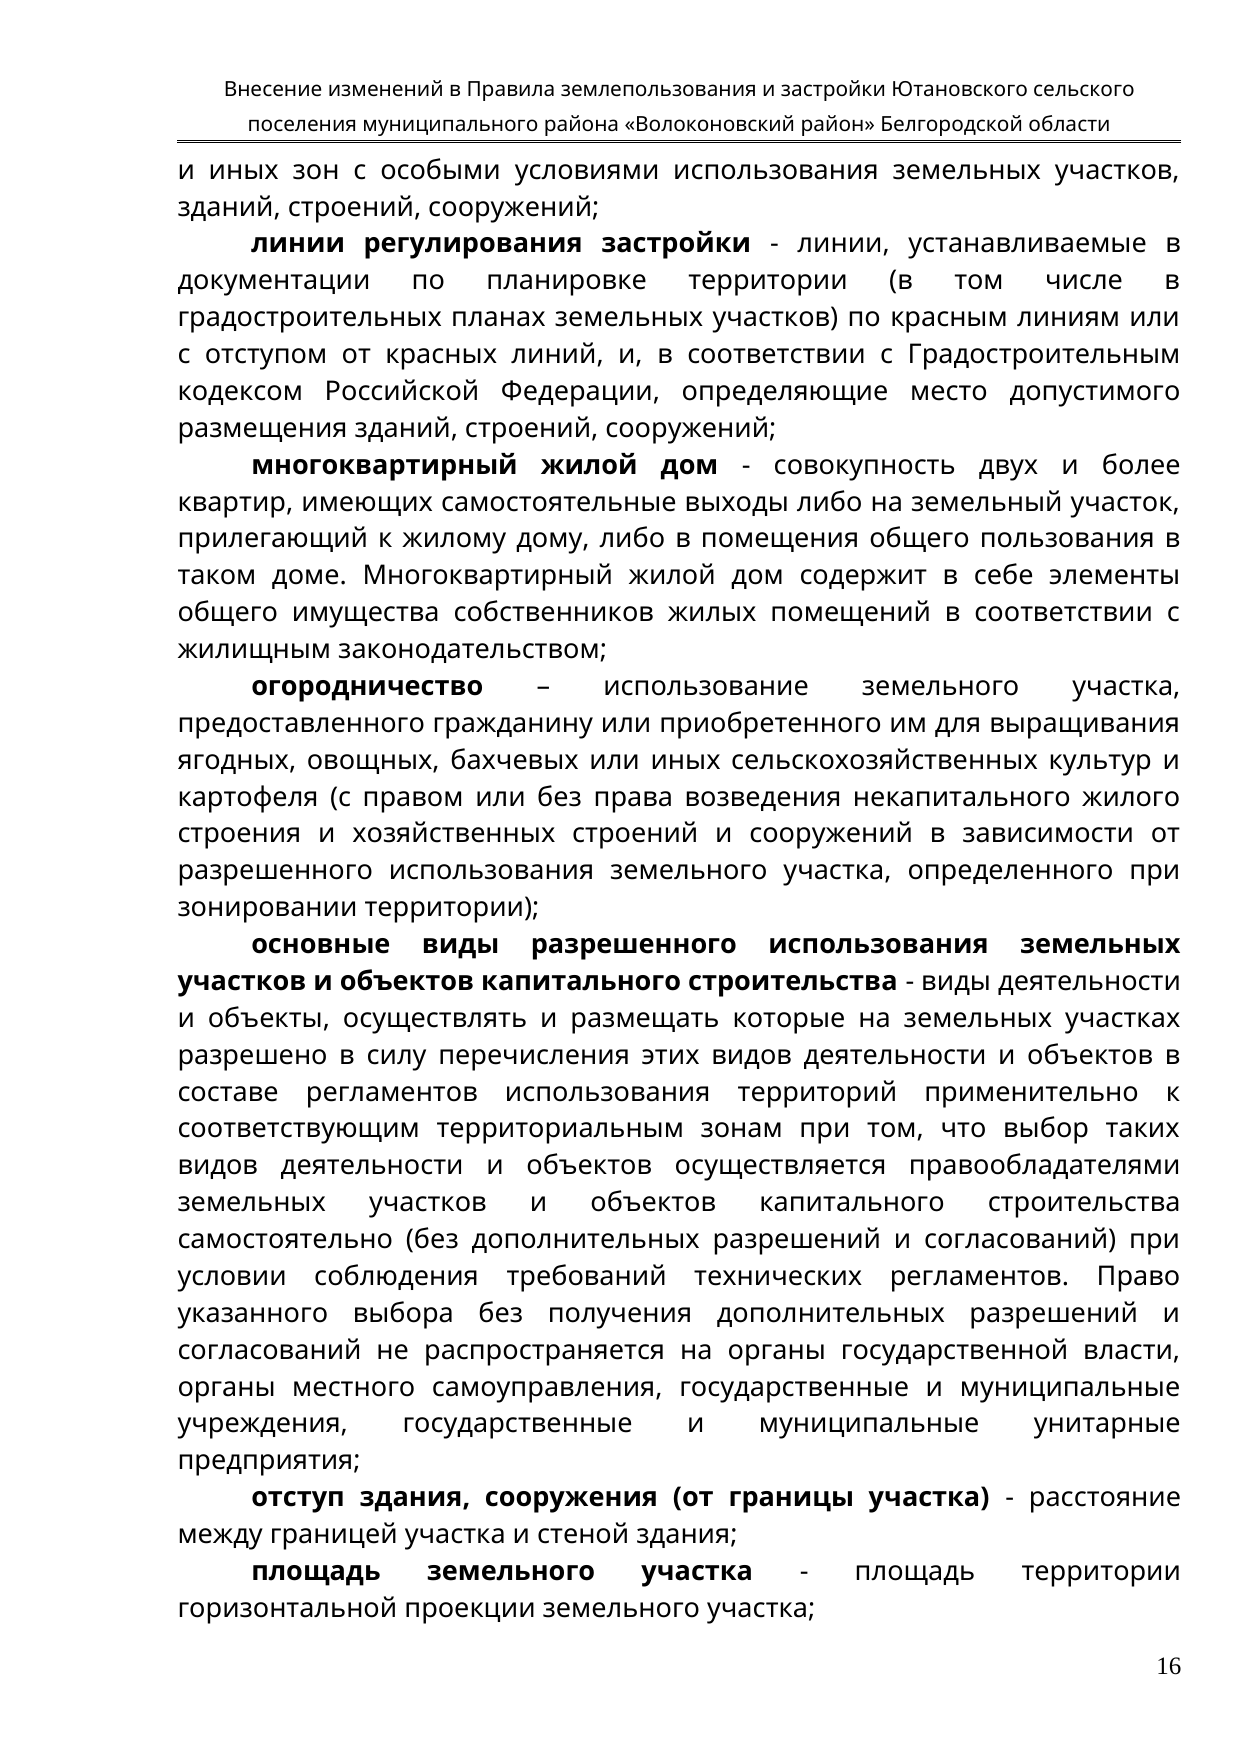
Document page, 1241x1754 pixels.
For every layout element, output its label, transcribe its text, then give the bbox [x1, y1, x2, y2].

text линии регулирования застройки - линии, устанавливаемые в документации по планировке территории (в том числе в градостроительных планах земельных участков) по красным линиям или с отступом от красных линий, и, в соответствии с Градостроительным кодексом Российской Федерации, определяющие место допустимого размещения зданий, строений, сооружений; [177, 224, 1181, 445]
text отступ здания, сооружения (от границы участка) - расстояние между границей участка и стеной здания; [177, 1478, 1181, 1551]
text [177, 150, 1181, 224]
text площадь земельного участка - площадь территории горизонтальной проекции земельного участка; [177, 1551, 1181, 1625]
text основные виды разрешенного использования земельных участков и объектов капитального строительства - виды деятельности и объекты, осуществлять и размещать которые на земельных участках разрешено в силу перечисления этих видов деятельности и объектов в составе регламентов использования территорий применительно к соответствующим территориальным зонам при том, что выбор таких видов деятельности и объектов осуществляется правообладателями земельных участков и объектов капитального строительства самостоятельно (без дополнительных разрешений и согласований) при условии соблюдения требований технических регламентов. Право указанного выбора без получения дополнительных разрешений и согласований не распространяется на органы государственной власти, органы местного самоуправления, государственные и муниципальные учреждения, государственные и муниципальные унитарные предприятия; [177, 924, 1181, 1478]
text многоквартирный жилой дом - совокупность двух и более квартир, имеющих самостоятельные выходы либо на земельный участок, прилегающий к жилому дому, либо в помещения общего пользования в таком доме. Многоквартирный жилой дом содержит в себе элементы общего имущества собственников жилых помещений в соответствии с жилищным законодательством; [177, 445, 1181, 666]
text огородничество – использование земельного участка, предоставленного гражданину или приобретенного им для выращивания ягодных, овощных, бахчевых или иных сельскохозяйственных культур и картофеля (с правом или без права возведения некапитального жилого строения и хозяйственных строений и сооружений в зависимости от разрешенного использования земельного участка, определенного при зонировании территории); [177, 666, 1181, 924]
